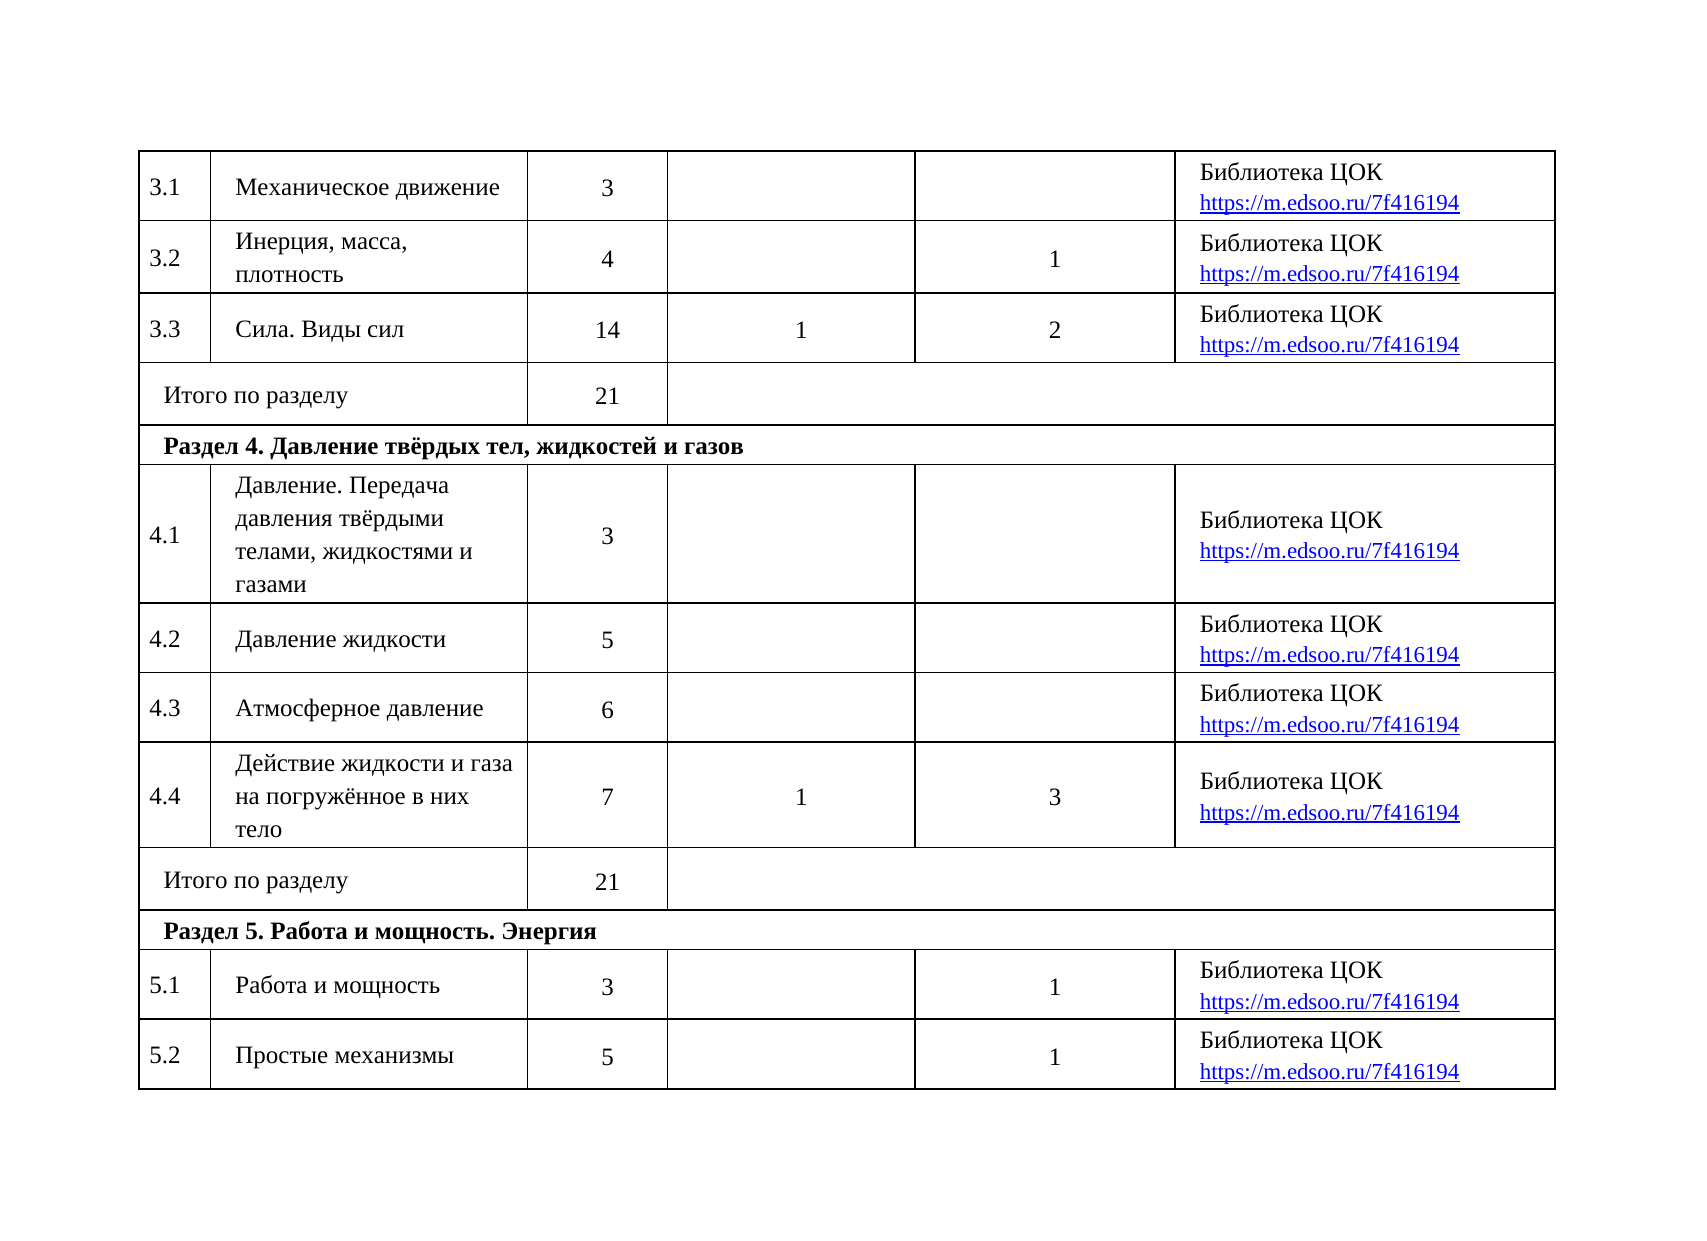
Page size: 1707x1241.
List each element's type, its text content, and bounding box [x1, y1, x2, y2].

table_cell [916, 673, 1174, 741]
table_cell [668, 673, 914, 741]
table_cell Механическое движение [211, 152, 527, 219]
table_cell Библиотека ЦОК https://m.edsoo.ru/7f416194 [1176, 673, 1554, 741]
table_cell Инерция, масса, плотность [211, 221, 527, 292]
table_cell 1 [668, 743, 914, 847]
table_cell [668, 848, 1554, 909]
table_cell [668, 1020, 914, 1088]
table_cell 5 [528, 1020, 667, 1088]
table_cell 7 [528, 743, 667, 847]
table_cell 14 [528, 294, 667, 362]
table_cell Итого по разделу [140, 363, 527, 424]
table_cell [668, 465, 914, 602]
table_cell 5.2 [140, 1020, 210, 1088]
table_cell Давление жидкости [211, 604, 527, 672]
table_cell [1176, 950, 1554, 1018]
table_cell [668, 363, 1554, 424]
table_cell 4.2 [140, 604, 210, 672]
table_cell Раздел 4. Давление твёрдых тел, жидкостей и газов [140, 426, 1554, 464]
table_cell 3.2 [140, 221, 210, 292]
table_cell 3.1 [140, 152, 210, 219]
table_cell Сила. Виды сил [211, 294, 527, 362]
table_cell [668, 152, 914, 219]
table_cell Библиотека ЦОК https://m.edsoo.ru/7f416194 [1176, 604, 1554, 672]
table_cell 21 [528, 363, 667, 424]
table_cell [916, 465, 1174, 602]
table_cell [1176, 294, 1554, 362]
table_cell 3 [528, 152, 667, 219]
table_cell 3.3 [140, 294, 210, 362]
table_cell 6 [528, 673, 667, 741]
table_cell Библиотека ЦОК https://m.edsoo.ru/7f416194 [1176, 743, 1554, 847]
table_cell 4.3 [140, 673, 210, 741]
table_cell Действие жидкости и газа на погружённое в них тело [211, 743, 527, 847]
table_cell Атмосферное давление [211, 673, 527, 741]
table_cell 5 [528, 604, 667, 672]
table_cell 4 [528, 221, 667, 292]
table_cell 1 [916, 1020, 1174, 1088]
table_cell 3 [528, 465, 667, 602]
table_cell Библиотека ЦОК https://m.edsoo.ru/7f416194 [1176, 465, 1554, 602]
table_cell 1 [916, 221, 1174, 292]
table_cell Простые механизмы [211, 1020, 527, 1088]
table_cell 4.4 [140, 743, 210, 847]
table_cell 1 [916, 950, 1174, 1018]
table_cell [1176, 221, 1554, 292]
table_cell Давление. Передача давления твёрдыми телами, жидкостями и газами [211, 465, 527, 602]
table_cell 21 [528, 848, 667, 909]
table_cell Работа и мощность [211, 950, 527, 1018]
table_cell 3 [528, 950, 667, 1018]
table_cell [1176, 152, 1554, 219]
table_cell [668, 950, 914, 1018]
table_cell 1 [668, 294, 914, 362]
table_cell 2 [916, 294, 1174, 362]
table_cell [916, 604, 1174, 672]
table_cell 4.1 [140, 465, 210, 602]
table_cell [1176, 1020, 1554, 1088]
table_cell [916, 152, 1174, 219]
table_cell Раздел 5. Работа и мощность. Энергия [140, 911, 1554, 949]
table_cell [668, 221, 914, 292]
table_cell 3 [916, 743, 1174, 847]
table_cell Итого по разделу [140, 848, 527, 909]
table_cell 5.1 [140, 950, 210, 1018]
table_cell [668, 604, 914, 672]
